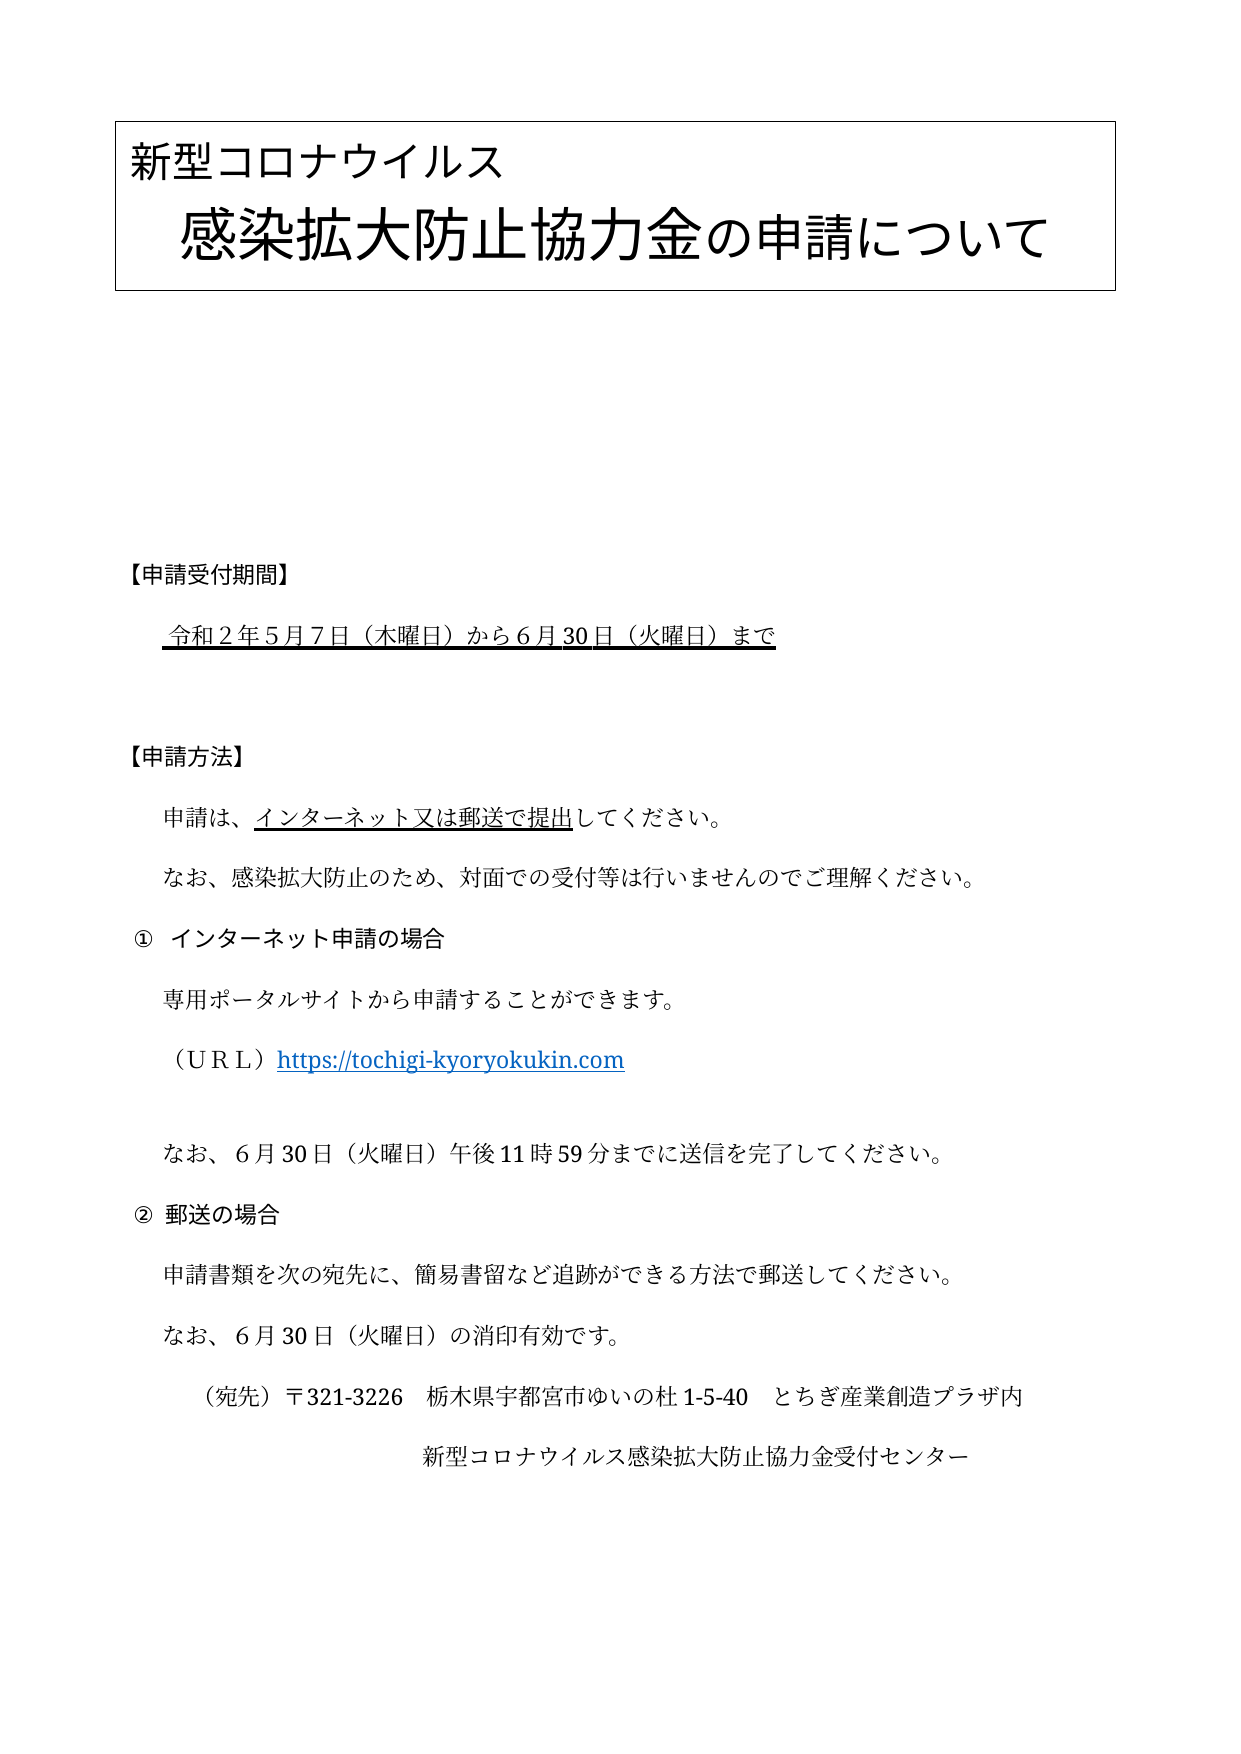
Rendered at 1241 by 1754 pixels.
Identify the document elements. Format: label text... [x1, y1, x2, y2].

text 申請書類を次の宛先に、簡易書留など追跡ができる方法で郵送してください。 [162, 1243, 1122, 1304]
text 新型コロナウイルス感染拡大防止協力金受付センター [148, 1425, 1122, 1486]
text 【申請方法】 [104, 725, 1122, 786]
text なお、６月30日（火曜日）の消印有効です。 [148, 1304, 1122, 1365]
list インターネット申請の場合 [133, 907, 1122, 968]
text （ＵＲＬ）https://tochigi-kyoryokukin.com [162, 1028, 1122, 1089]
text なお、感染拡大防止のため、対面での受付等は行いませんのでご理解ください。 [162, 847, 1122, 907]
text ② 郵送の場合 [133, 1183, 1122, 1243]
text 【申請受付期間】 [118, 543, 1122, 604]
text 令和２年５月７日（木曜日）から６月30日（火曜日）まで [162, 604, 1122, 665]
text （宛先）〒321-3226 栃木県宇都宮市ゆいの杜1-5-40 とちぎ産業創造プラザ内 [148, 1365, 1122, 1425]
text 専用ポータルサイトから申請することができます。 [162, 968, 1122, 1028]
text 申請は、インターネット又は郵送で提出してください。 [162, 786, 1122, 847]
text なお、６月30日（火曜日）午後11時59分までに送信を完了してください。 [162, 1122, 1122, 1183]
